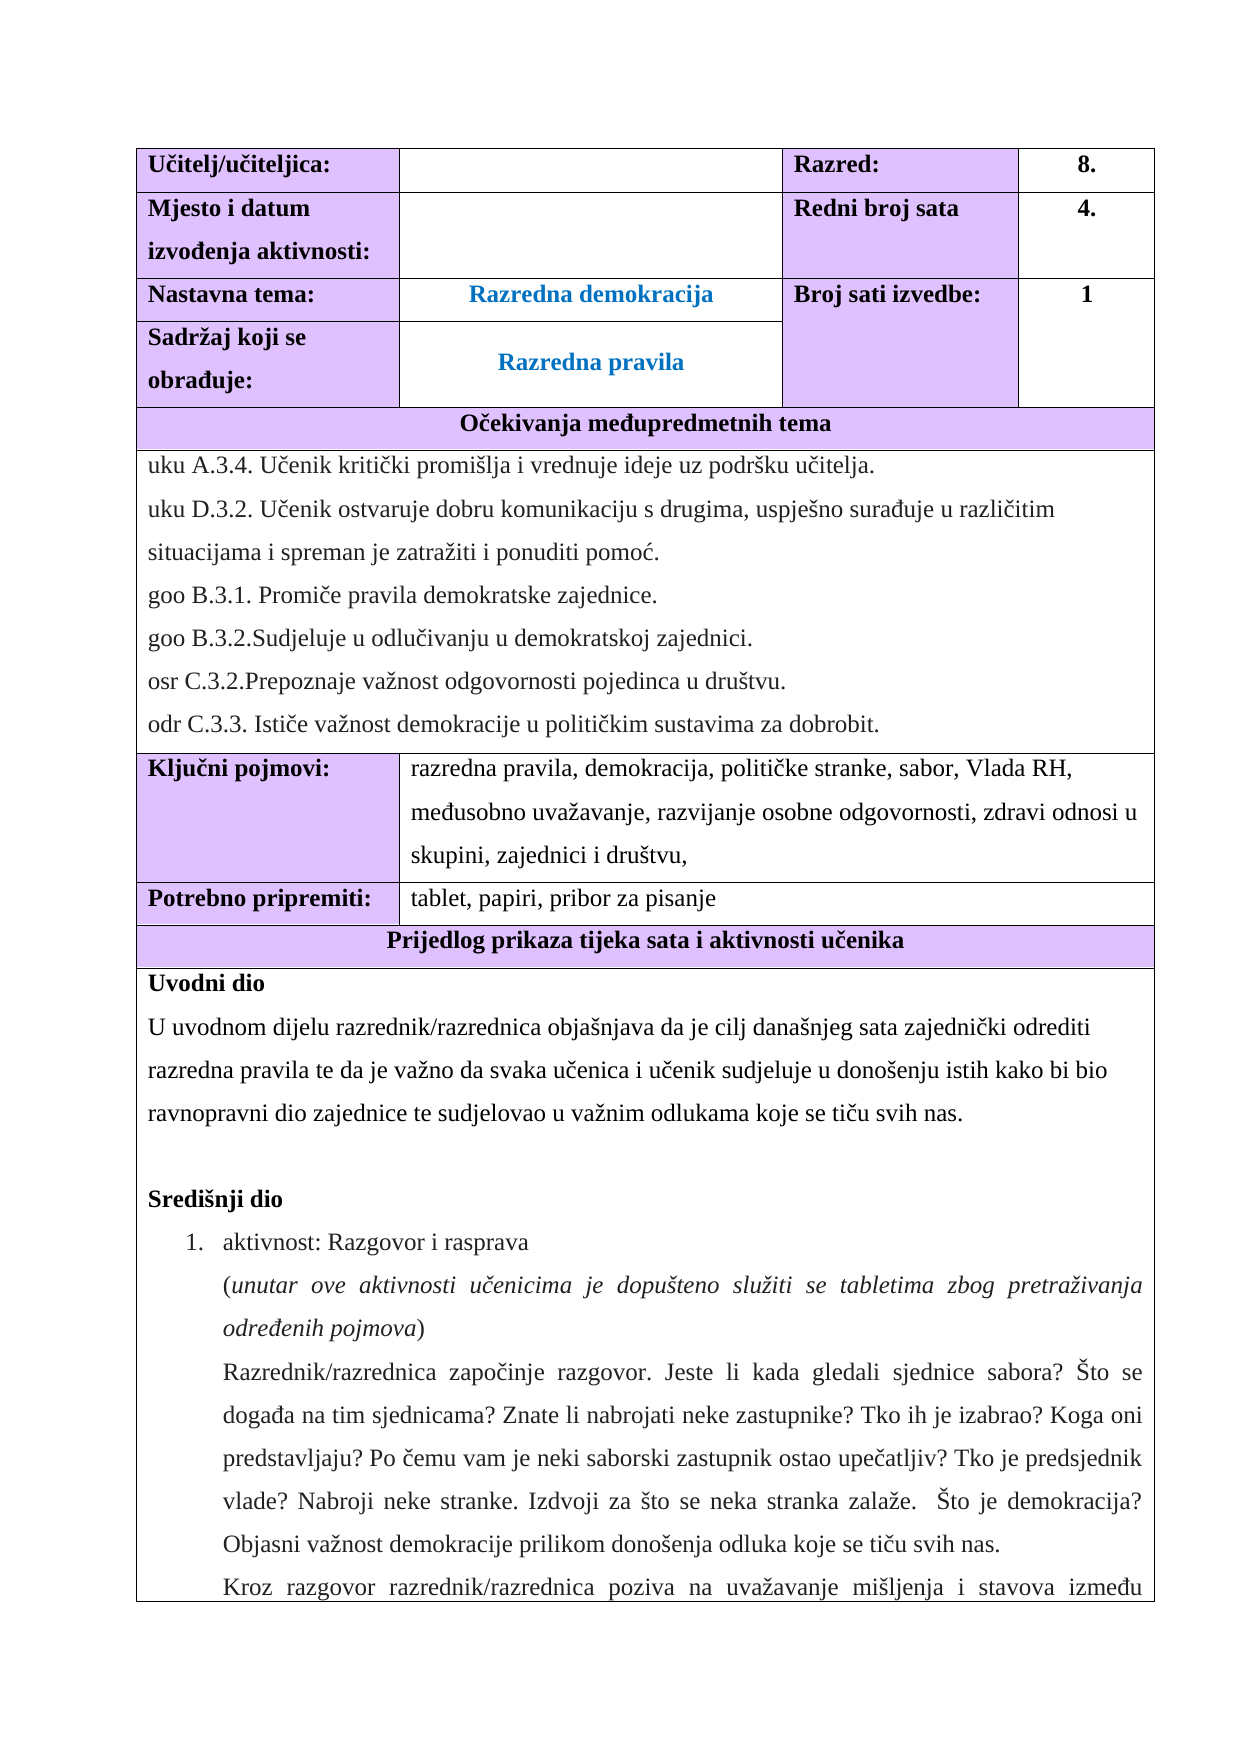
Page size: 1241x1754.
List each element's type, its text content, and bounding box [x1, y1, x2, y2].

table_cell razredna pravila, demokracija, političke stranke, sabor, Vlada RH, međusobno uvažavanje, razvijanje osobne odgovornosti, zdravi odnosi u skupini, zajednici i društvu, [400, 754, 1154, 882]
table_cell Broj sati izvedbe: [783, 279, 1018, 407]
table_header Razred: [783, 149, 1018, 192]
table_cell Prijedlog prikaza tijeka sata i aktivnosti učenika [137, 926, 1154, 967]
table_header [400, 149, 782, 192]
table_cell Potrebno pripremiti: [137, 883, 399, 924]
table_header 8. [1019, 149, 1154, 192]
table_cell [137, 969, 1154, 1601]
table_cell Nastavna tema: [137, 279, 399, 321]
table_cell Razredna pravila [400, 322, 782, 407]
table_cell Mjesto i datum izvođenja aktivnosti: [137, 193, 399, 278]
table_cell [400, 193, 782, 278]
table_cell 4. [1019, 193, 1154, 278]
table_cell Redni broj sata [783, 193, 1018, 278]
table_cell uku A.3.4. Učenik kritički promišlja i vrednuje ideje uz podršku učitelja. uku D.3.2. Učenik ostvaruje dobru komunikaciju s drugima, uspješno surađuje u različitim situacijama i spreman je zatražiti i ponuditi pomoć. goo B.3.1. Promiče pravila demokratske zajednice. goo B.3.2.Sudjeluje u odlučivanju u demokratskoj zajednici. osr C.3.2.Prepoznaje važnost odgovornosti pojedinca u društvu. odr C.3.3. Ističe važnost demokracije u političkim sustavima za dobrobit. [137, 451, 1154, 752]
table_cell Razredna demokracija [400, 279, 782, 321]
table_cell Očekivanja međupredmetnih tema [137, 408, 1154, 449]
table_cell Sadržaj koji se obrađuje: [137, 322, 399, 407]
table_cell 1 [1019, 279, 1154, 407]
table_header Učitelj/učiteljica: [137, 149, 399, 192]
table_cell tablet, papiri, pribor za pisanje [400, 883, 1154, 924]
table_cell Ključni pojmovi: [137, 754, 399, 882]
